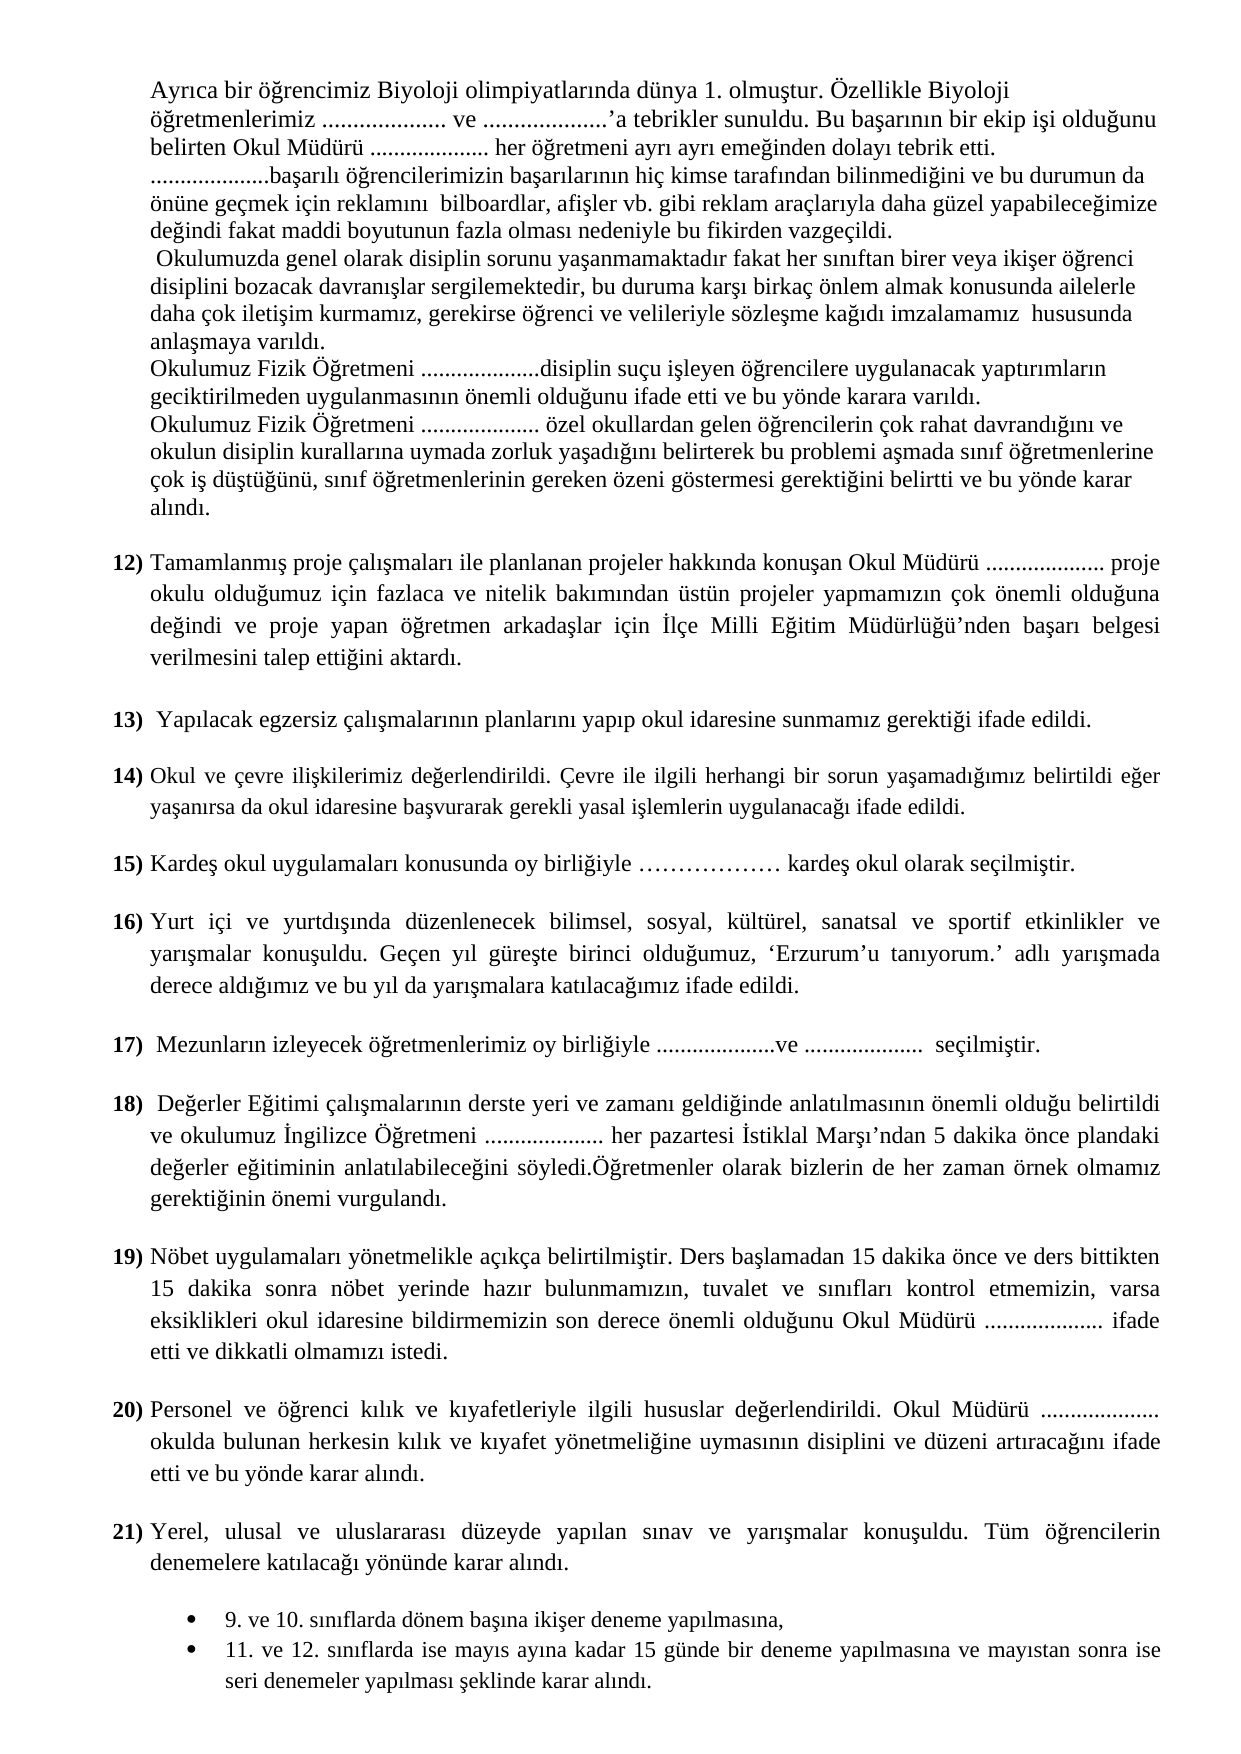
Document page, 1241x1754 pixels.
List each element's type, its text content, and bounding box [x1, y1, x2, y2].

list Okul ve çevre ilişkilerimiz değerlendirildi. Çevre ile ilgili herhangi bir sorun yaşamadığımız belirtildi eğer yaşanırsa da okul idaresine başvurarak gerekli yasal işlemlerin uygulanacağı ifade edildi. [112, 763, 1162, 819]
list Yurt içi ve yurtdışında düzenlenecek bilimsel, sosyal, kültürel, sanatsal ve sportif etkinlikler ve yarışmalar konuşuldu. Geçen yıl güreşte birinci olduğumuz, ‘Erzurum’u tanıyorum.’ adlı yarışmada derece aldığımız ve bu yıl da yarışmalara katılacağımız ifade edildi. [112, 907, 1162, 998]
text Okulumuzda genel olarak disiplin sorunu yaşanmamaktadır fakat her sınıftan birer veya ikişer öğrenci disiplini bozacak davranışlar sergilemektedir, bu duruma karşı birkaç önlem almak konusunda ailelerle daha çok iletişim kurmamız, gerekirse öğrenci ve velileriyle sözleşme kağıdı imzalamamız hususunda anlaşmaya varıldı. [150, 244, 1162, 354]
text Okulumuz Fizik Öğretmeni ....................disiplin suçu işleyen öğrencilere uygulanacak yaptırımların geciktirilmeden uygulanmasının önemli olduğunu ifade etti ve bu yönde karara varıldı. [150, 354, 1162, 410]
list Yerel, ulusal ve uluslararası düzeyde yapılan sınav ve yarışmalar konuşuldu. Tüm öğrencilerin denemelere katılacağı yönünde karar alındı. [112, 1517, 1162, 1576]
text Okulumuz Fizik Öğretmeni .................... özel okullardan gelen öğrencilerin çok rahat davrandığını ve okulun disiplin kurallarına uymada zorluk yaşadığını belirterek bu problemi aşmada sınıf öğretmenlerine çok iş düştüğünü, sınıf öğretmenlerinin gereken özeni göstermesi gerektiğini belirtti ve bu yönde karar alındı. [150, 410, 1162, 520]
list 9. ve 10. sınıflarda dönem başına ikişer deneme yapılmasına, [187, 1606, 1162, 1633]
list Mezunların izleyecek öğretmenlerimiz oy birliğiyle ....................ve .................... seçilmiştir. [112, 1030, 1162, 1058]
text Ayrıca bir öğrencimiz Biyoloji olimpiyatlarında dünya 1. olmuştur. Özellikle Biyoloji öğretmenlerimiz .................... ve ....................’a tebrikler sunuldu. Bu başarının bir ekip işi olduğunu belirten Okul Müdürü .................... her öğretmeni ayrı ayrı emeğinden dolayı tebrik etti. [150, 75, 1162, 161]
list Nöbet uygulamaları yönetmelikle açıkça belirtilmiştir. Ders başlamadan 15 dakika önce ve ders bittikten 15 dakika sonra nöbet yerinde hazır bulunmamızın, tuvalet ve sınıfları kontrol etmemizin, varsa eksiklikleri okul idaresine bildirmemizin son derece önemli olduğunu Okul Müdürü .................... ifade etti ve dikkatli olmamızı istedi. [112, 1242, 1162, 1365]
list Kardeş okul uygulamaları konusunda oy birliğiyle ……………… kardeş okul olarak seçilmiştir. [112, 849, 1162, 877]
list Personel ve öğrenci kılık ve kıyafetleriyle ilgili hususlar değerlendirildi. Okul Müdürü .................... okulda bulunan herkesin kılık ve kıyafet yönetmeliğine uymasının disiplini ve düzeni artıracağını ifade etti ve bu yönde karar alındı. [112, 1395, 1162, 1486]
list Tamamlanmış proje çalışmaları ile planlanan projeler hakkında konuşan Okul Müdürü .................... proje okulu olduğumuz için fazlaca ve nitelik bakımından üstün projeler yapmamızın çok önemli olduğuna değindi ve proje yapan öğretmen arkadaşlar için İlçe Milli Eğitim Müdürlüğü’nden başarı belgesi verilmesini talep ettiğini aktardı. [112, 548, 1162, 670]
list Değerler Eğitimi çalışmalarının derste yeri ve zamanı geldiğinde anlatılmasının önemli olduğu belirtildi ve okulumuz İngilizce Öğretmeni .................... her pazartesi İstiklal Marşı’ndan 5 dakika önce plandaki değerler eğitiminin anlatılabileceğini söyledi.Öğretmenler olarak bizlerin de her zaman örnek olmamız gerektiğinin önemi vurgulandı. [112, 1089, 1162, 1212]
list 11. ve 12. sınıflarda ise mayıs ayına kadar 15 günde bir deneme yapılmasına ve mayıstan sonra ise seri denemeler yapılması şeklinde karar alındı. [187, 1637, 1162, 1693]
text ....................başarılı öğrencilerimizin başarılarının hiç kimse tarafından bilinmediğini ve bu durumun da önüne geçmek için reklamını bilboardlar, afişler vb. gibi reklam araçlarıyla daha güzel yapabileceğimize değindi fakat maddi boyutunun fazla olması nedeniyle bu fikirden vazgeçildi. [150, 161, 1162, 244]
list Yapılacak egzersiz çalışmalarının planlarını yapıp okul idaresine sunmamız gerektiği ifade edildi. [112, 704, 1162, 732]
